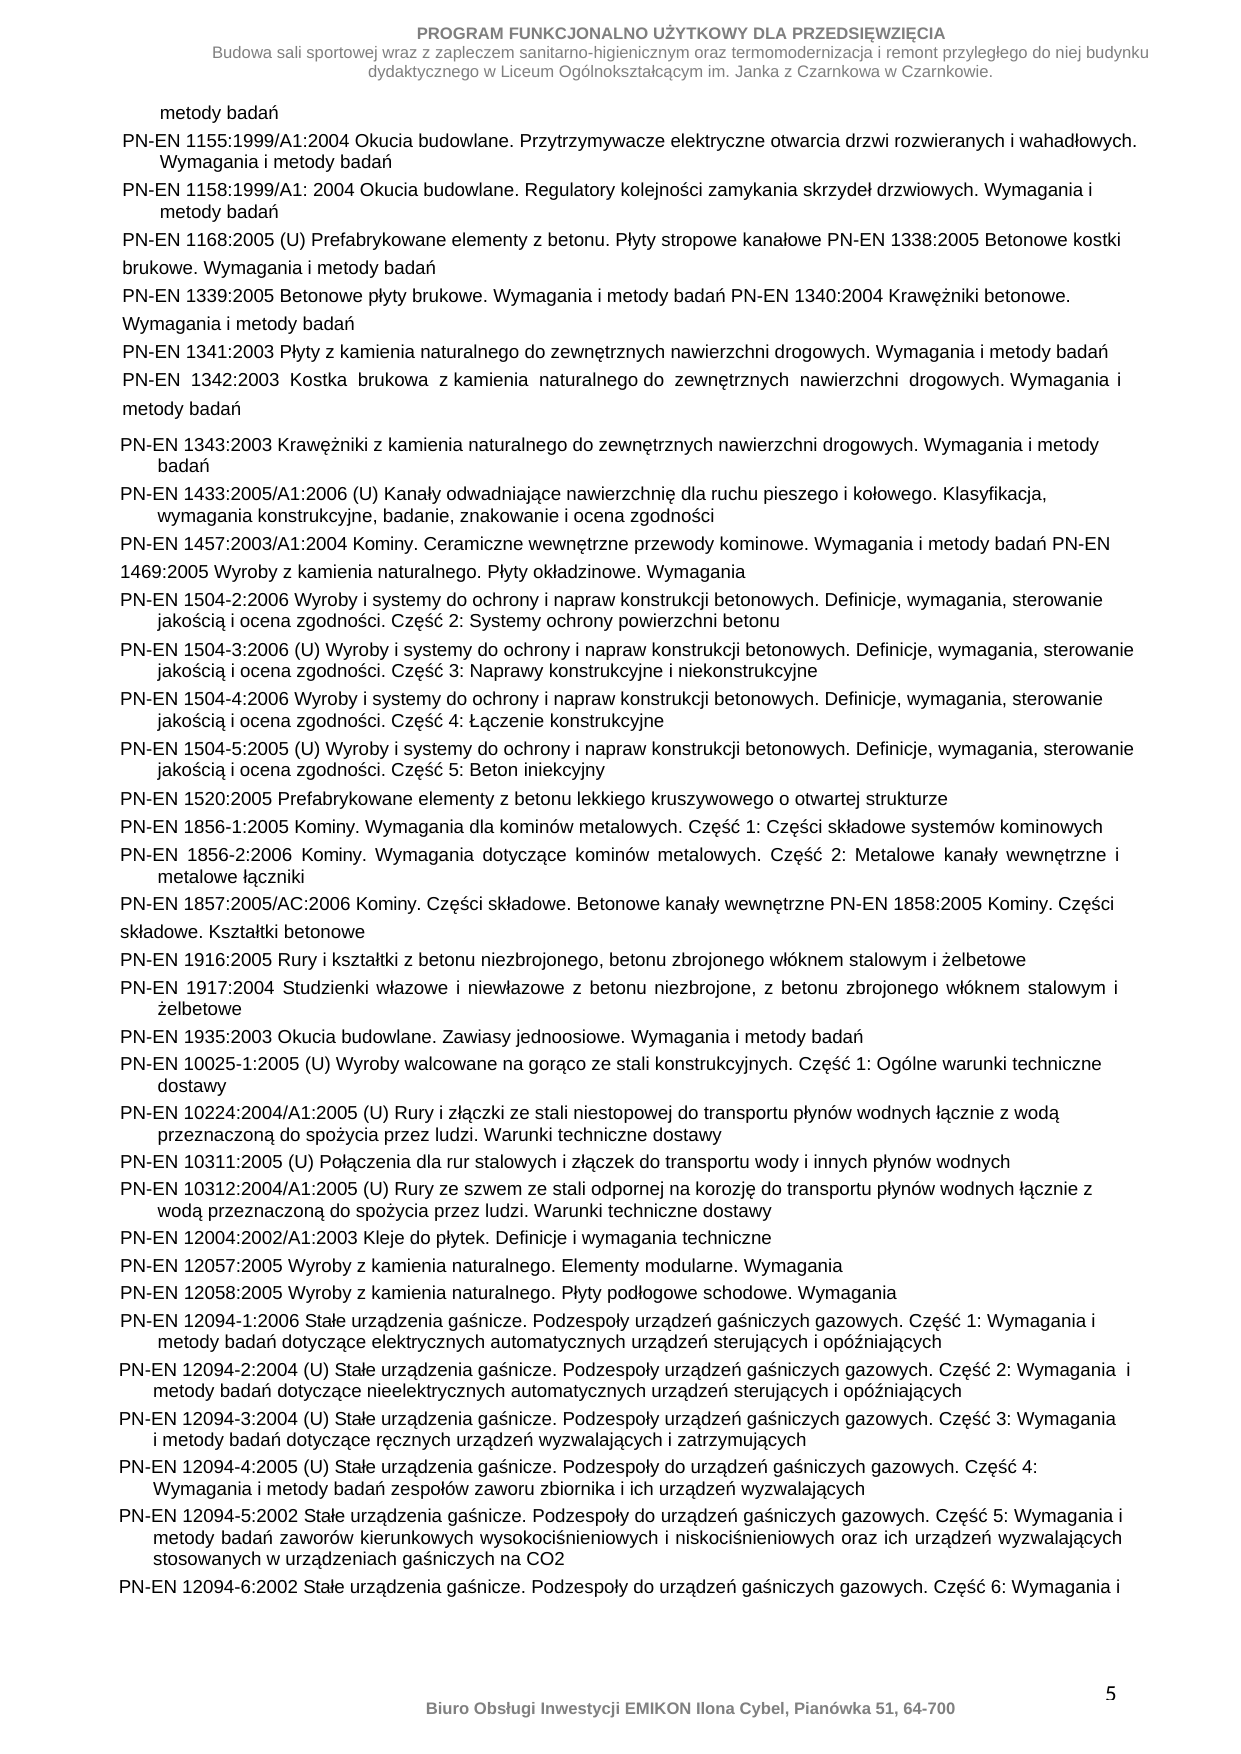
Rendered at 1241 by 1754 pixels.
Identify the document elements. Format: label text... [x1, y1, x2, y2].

text PN-EN 12094-3:2004 (U) Stałe urządzenia gaśnicze. Podzespoły urządzeń gaśniczych gazowych. Część 3: Wymagania i metody badań dotyczące ręcznych urządzeń wyzwalających i zatrzymujących [118, 1408, 1118, 1451]
text PN-EN 1504-5:2005 (U) Wyroby i systemy do ochrony i napraw konstrukcji betonowych. Definicje, wymagania, sterowanie jakością i ocena zgodności. Część 5: Beton iniekcyjny [120, 738, 1138, 781]
text PN-EN 1857:2005/AC:2006 Kominy. Części składowe. Betonowe kanały wewnętrzne PN-EN 1858:2005 Kominy. Części składowe. Kształtki betonowe [120, 893, 1138, 943]
text PN-EN 12004:2002/A1:2003 Kleje do płytek. Definicje i wymagania techniczne [120, 1227, 1138, 1248]
text PN-EN 10224:2004/A1:2005 (U) Rury i złączki ze stali niestopowej do transportu płynów wodnych łącznie z wodą przeznaczoną do spożycia przez ludzi. Warunki techniczne dostawy [120, 1102, 1138, 1145]
text PN-EN 1158:1999/A1: 2004 Okucia budowlane. Regulatory kolejności zamykania skrzydeł drzwiowych. Wymagania i metody badań [122, 179, 1138, 222]
text PN-EN 1935:2003 Okucia budowlane. Zawiasy jednoosiowe. Wymagania i metody badań [120, 1026, 1138, 1047]
text PN-EN 10312:2004/A1:2005 (U) Rury ze szwem ze stali odpornej na korozję do transportu płynów wodnych łącznie z wodą przeznaczoną do spożycia przez ludzi. Warunki techniczne dostawy [120, 1178, 1138, 1221]
text PN-EN 1168:2005 (U) Prefabrykowane elementy z betonu. Płyty stropowe kanałowe PN-EN 1338:2005 Betonowe kostki brukowe. Wymagania i metody badań [122, 229, 1138, 278]
text PN-EN 1504-2:2006 Wyroby i systemy do ochrony i napraw konstrukcji betonowych. Definicje, wymagania, sterowanie jakością i ocena zgodności. Część 2: Systemy ochrony powierzchni betonu [120, 589, 1138, 632]
text PN-EN 12094-2:2004 (U) Stałe urządzenia gaśnicze. Podzespoły urządzeń gaśniczych gazowych. Część 2: Wymagania i metody badań dotyczące nieelektrycznych automatycznych urządzeń sterujących i opóźniających [118, 1358, 1138, 1402]
text PN-EN 12094-4:2005 (U) Stałe urządzenia gaśnicze. Podzespoły do urządzeń gaśniczych gazowych. Część 4: Wymagania i metody badań zespołów zaworu zbiornika i ich urządzeń wyzwalających [118, 1456, 1059, 1499]
text PN-EN 12094-5:2002 Stałe urządzenia gaśnicze. Podzespoły do urządzeń gaśniczych gazowych. Część 5: Wymagania i metody badań zaworów kierunkowych wysokociśnieniowych i niskociśnieniowych oraz ich urządzeń wyzwalających stosowanych w urządzeniach gaśniczych na CO2 [118, 1505, 1123, 1570]
text PN-EN 1856-1:2005 Kominy. Wymagania dla kominów metalowych. Część 1: Części składowe systemów kominowych PN-EN 1856-2:2006 Kominy. Wymagania dotyczące kominów metalowych. Część 2: Metalowe kanały wewnętrzne i [120, 815, 1138, 865]
text PN-EN 12057:2005 Wyroby z kamienia naturalnego. Elementy modularne. Wymagania [120, 1254, 1138, 1276]
text PN-EN 1343:2003 Krawężniki z kamienia naturalnego do zewnętrznych nawierzchni drogowych. Wymagania i metody badań [120, 433, 1138, 476]
text PN-EN 1504-4:2006 Wyroby i systemy do ochrony i napraw konstrukcji betonowych. Definicje, wymagania, sterowanie jakością i ocena zgodności. Część 4: Łączenie konstrukcyjne [120, 688, 1138, 731]
text PN-EN 1433:2005/A1:2006 (U) Kanały odwadniające nawierzchnię dla ruchu pieszego i kołowego. Klasyfikacja, wymagania konstrukcyjne, badanie, znakowanie i ocena zgodności [120, 483, 1138, 526]
text PN-EN 1520:2005 Prefabrykowane elementy z betonu lekkiego kruszywowego o otwartej strukturze [120, 787, 1138, 809]
text PN-EN 1504-3:2006 (U) Wyroby i systemy do ochrony i napraw konstrukcji betonowych. Definicje, wymagania, sterowanie jakością i ocena zgodności. Część 3: Naprawy konstrukcyjne i niekonstrukcyjne [120, 638, 1138, 682]
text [122, 102, 1138, 123]
text PN-EN 1917:2004 Studzienki włazowe i niewłazowe z betonu niezbrojone, z betonu zbrojonego włóknem stalowym i [120, 976, 1138, 998]
text PN-EN 10025-1:2005 (U) Wyroby walcowane na gorąco ze stali konstrukcyjnych. Część 1: Ogólne warunki techniczne dostawy [120, 1053, 1138, 1096]
text PN-EN 1457:2003/A1:2004 Kominy. Ceramiczne wewnętrzne przewody kominowe. Wymagania i metody badań PN-EN 1469:2005 Wyroby z kamienia naturalnego. Płyty okładzinowe. Wymagania [120, 532, 1138, 582]
text metalowe łączniki [157, 871, 1138, 887]
text PN-EN 10311:2005 (U) Połączenia dla rur stalowych i złączek do transportu wody i innych płynów wodnych [120, 1151, 1138, 1172]
text PN-EN 1916:2005 Rury i kształtki z betonu niezbrojonego, betonu zbrojonego włóknem stalowym i żelbetowe [120, 949, 1138, 971]
text PN-EN 1339:2005 Betonowe płyty brukowe. Wymagania i metody badań PN-EN 1340:2004 Krawężniki betonowe. Wymagania i metody badań [122, 285, 1138, 335]
text PN-EN 1155:1999/A1:2004 Okucia budowlane. Przytrzymywacze elektryczne otwarcia drzwi rozwieranych i wahadłowych. Wymagania i metody badań [122, 129, 1138, 173]
text PN-EN 1341:2003 Płyty z kamienia naturalnego do zewnętrznych nawierzchni drogowych. Wymagania i metody badań PN-EN 1342:2003 Kostka brukowa z kamienia naturalnego do zewnętrznych nawierzchni drogowych. Wymagania i metody badań [122, 341, 1138, 419]
text PN-EN 12058:2005 Wyroby z kamienia naturalnego. Płyty podłogowe schodowe. Wymagania [120, 1282, 1138, 1303]
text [118, 1576, 1123, 1597]
text żelbetowe [157, 998, 1138, 1020]
text PN-EN 12094-1:2006 Stałe urządzenia gaśnicze. Podzespoły urządzeń gaśniczych gazowych. Część 1: Wymagania i metody badań dotyczące elektrycznych automatycznych urządzeń sterujących i opóźniających [120, 1309, 1138, 1353]
